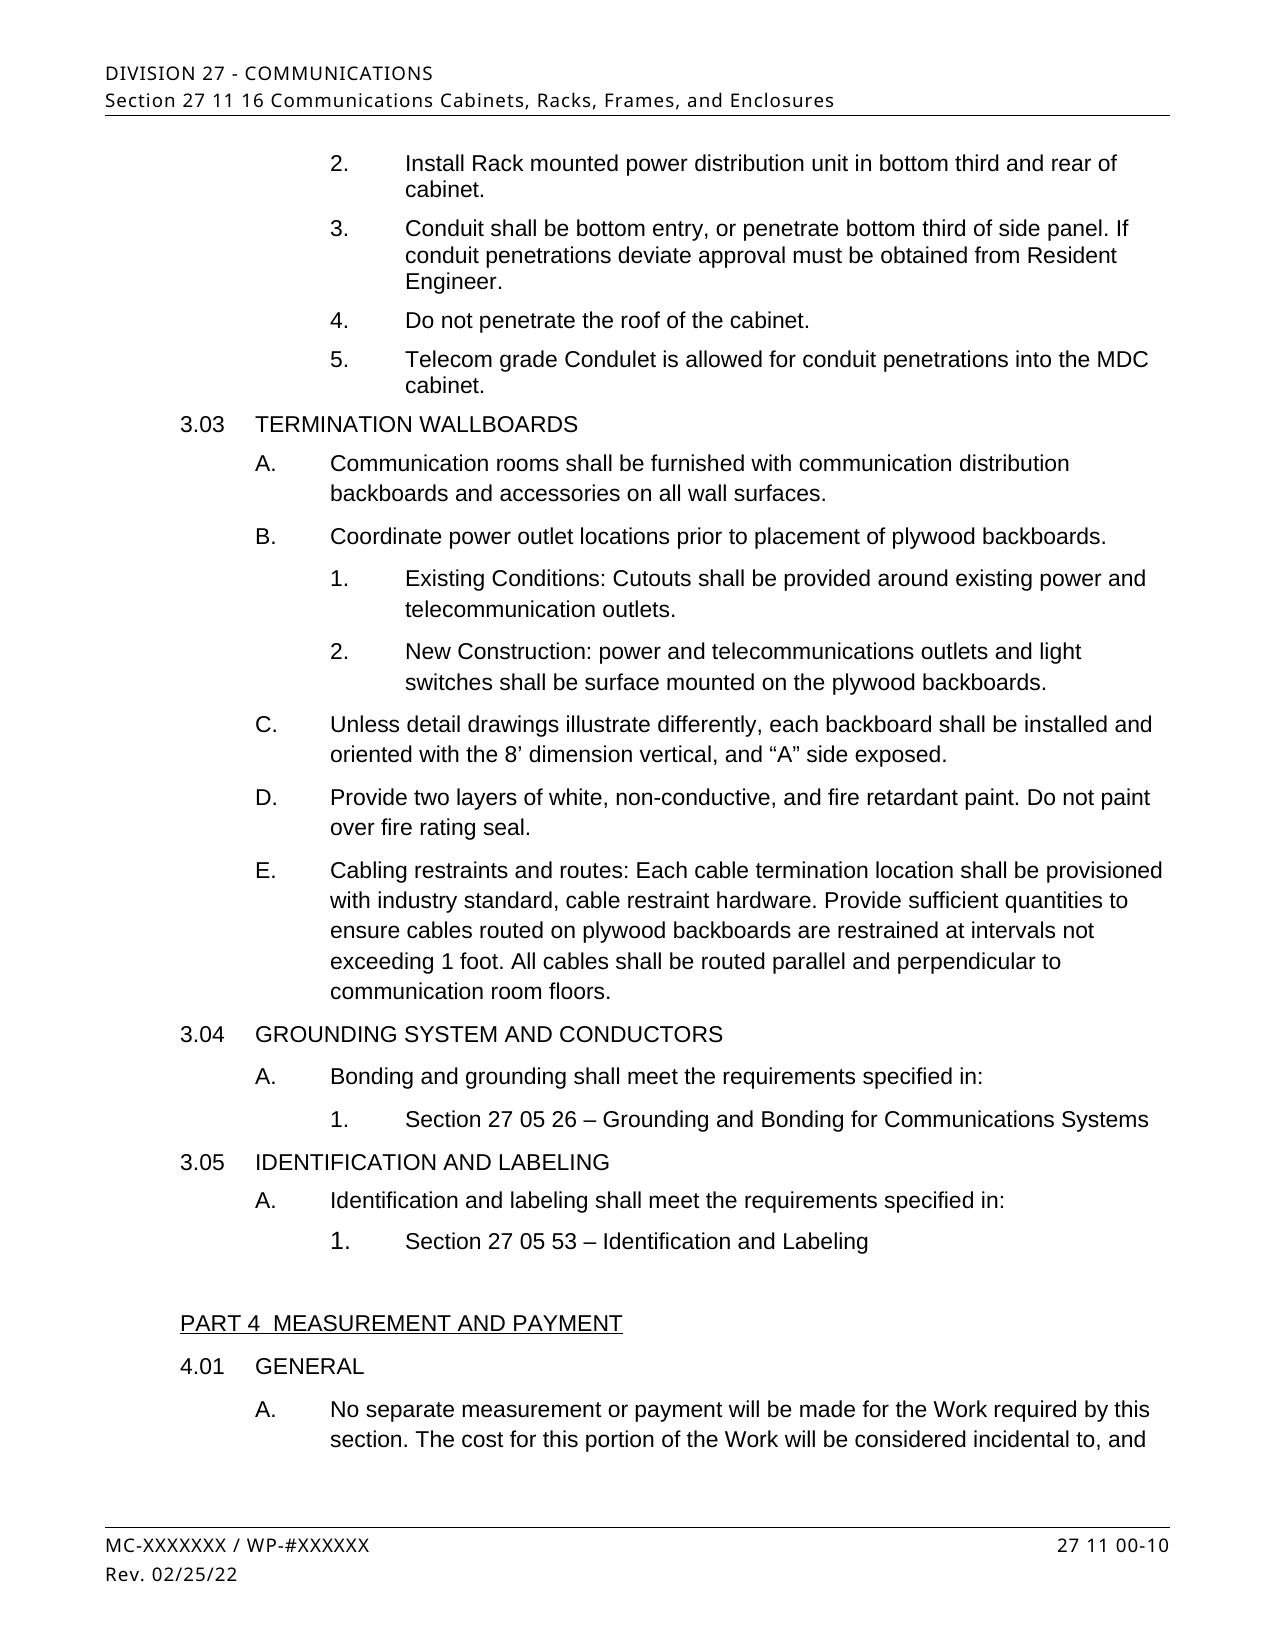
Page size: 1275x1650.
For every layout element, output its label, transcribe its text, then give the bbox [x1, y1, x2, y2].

list Do not penetrate the roof of the cabinet. [330, 307, 1170, 333]
list Communication rooms shall be furnished with communication distribution backboards and accessories on all wall surfaces. [255, 450, 1170, 506]
list Install Rack mounted power distribution unit in bottom third and rear of cabinet. [330, 150, 1170, 203]
list Existing Conditions: Cutouts shall be provided around existing power and telecommunication outlets. [330, 565, 1170, 622]
list New Construction: power and telecommunications outlets and light switches shall be surface mounted on the plywood backboards. [330, 638, 1170, 695]
subtitle Section 27 05 53 – Identification and Labeling [330, 1226, 1170, 1255]
text MEASUREMENT AND PAYMENT [180, 1310, 1170, 1337]
list Provide two layers of white, non-conductive, and fire retardant paint. Do not paint over fire rating seal. [255, 784, 1170, 841]
list Conduit shall be bottom entry, or penetrate bottom third of side panel. If conduit penetrations deviate approval must be obtained from Resident Engineer. [330, 215, 1170, 294]
list GROUNDING SYSTEM AND CONDUCTORS [180, 1021, 1170, 1047]
list Telecom grade Condulet is allowed for conduit penetrations into the MDC cabinet. [330, 346, 1170, 398]
list Section 27 05 26 – Grounding and Bonding for Communications Systems [330, 1106, 1170, 1132]
list Cabling restraints and routes: Each cable termination location shall be provisioned with industry standard, cable restraint hardware. Provide sufficient quantities to ensure cables routed on plywood backboards are restrained at intervals not exceeding 1 foot. All cables shall be routed parallel and perpendicular to communication room floors. [255, 857, 1170, 1004]
subtitle Termination wallboards [180, 411, 1170, 437]
subtitle Identification and labeling shall meet the requirements specified in: [255, 1187, 1170, 1214]
list Unless detail drawings illustrate differently, each backboard shall be installed and oriented with the 8’ dimension vertical, and “A” side exposed. [255, 711, 1170, 768]
list GENERAL [180, 1353, 1170, 1379]
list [255, 1396, 1170, 1452]
list Coordinate power outlet locations prior to placement of plywood backboards. [255, 523, 1170, 549]
list Bonding and grounding shall meet the requirements specified in: [255, 1063, 1170, 1089]
subtitle IDENTIFICATION AND LABELING [180, 1149, 1170, 1175]
